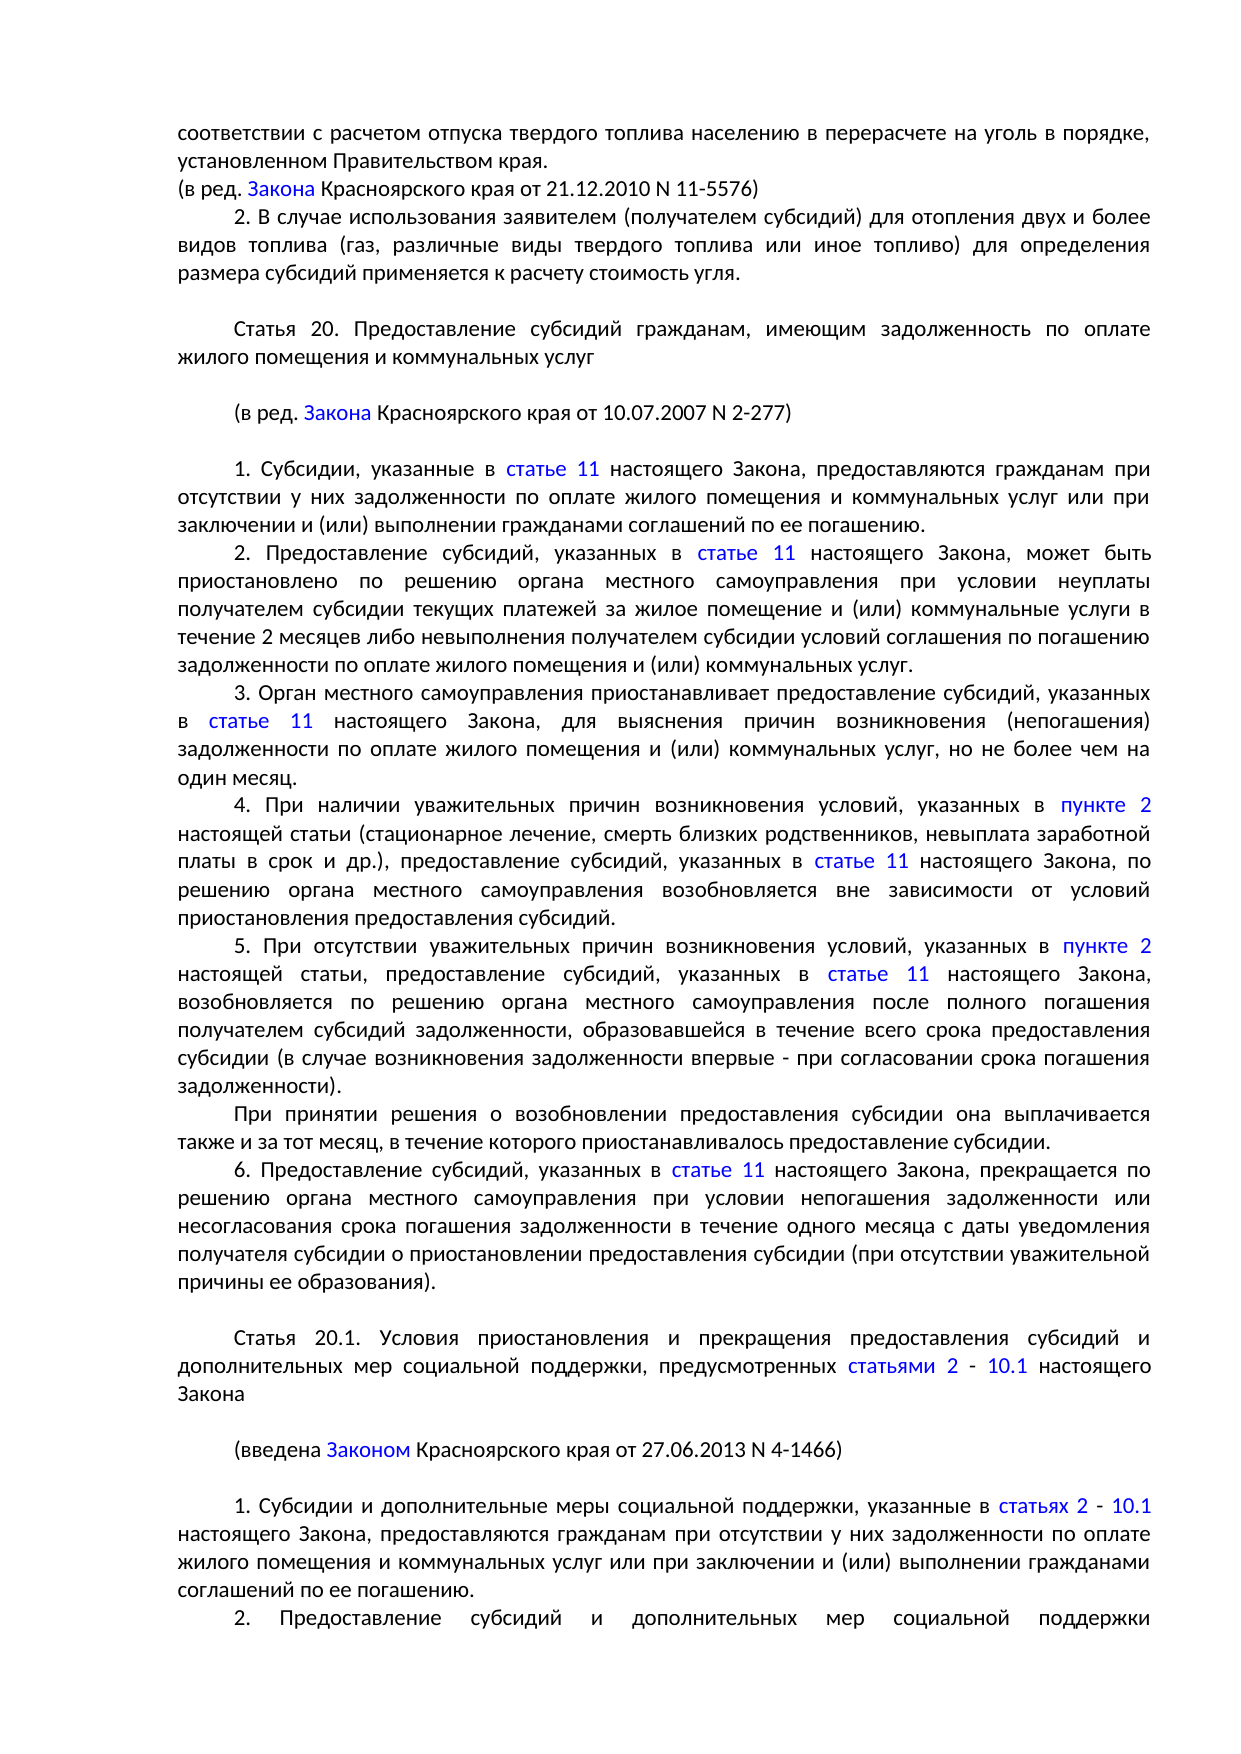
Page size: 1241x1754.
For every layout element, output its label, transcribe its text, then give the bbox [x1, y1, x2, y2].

text (в ред. Закона Красноярского края от 21.12.2010 N 11-5576) [177, 174, 1152, 202]
text 3. Орган местного самоуправления приостанавливает предоставление субсидий, указанных в статье 11 настоящего Закона, для выяснения причин возникновения (непогашения) задолженности по оплате жилого помещения и (или) коммунальных услуг, но не более чем на один месяц. [177, 678, 1152, 791]
text 5. При отсутствии уважительных причин возникновения условий, указанных в пункте 2 настоящей статьи, предоставление субсидий, указанных в статье 11 настоящего Закона, возобновляется по решению органа местного самоуправления после полного погашения получателем субсидий задолженности, образовавшейся в течение всего срока предоставления субсидии (в случае возникновения задолженности впервые - при согласовании срока погашения задолженности). [177, 931, 1152, 1099]
text При принятии решения о возобновлении предоставления субсидии она выплачивается также и за тот месяц, в течение которого приостанавливалось предоставление субсидии. [177, 1099, 1152, 1155]
text 1. Субсидии и дополнительные меры социальной поддержки, указанные в статьях 2 - 10.1 настоящего Закона, предоставляются гражданам при отсутствии у них задолженности по оплате жилого помещения и коммунальных услуг или при заключении и (или) выполнении гражданами соглашений по ее погашению. [177, 1491, 1152, 1603]
text (в ред. Закона Красноярского края от 10.07.2007 N 2-277) [177, 398, 1152, 426]
text 1. Субсидии, указанные в статье 11 настоящего Закона, предоставляются гражданам при отсутствии у них задолженности по оплате жилого помещения и коммунальных услуг или при заключении и (или) выполнении гражданами соглашений по ее погашению. [177, 454, 1152, 538]
text Статья 20.1. Условия приостановления и прекращения предоставления субсидий и дополнительных мер социальной поддержки, предусмотренных статьями 2 - 10.1 настоящего Закона [177, 1323, 1152, 1407]
text 2. Предоставление субсидий, указанных в статье 11 настоящего Закона, может быть приостановлено по решению органа местного самоуправления при условии неуплаты получателем субсидии текущих платежей за жилое помещение и (или) коммунальные услуги в течение 2 месяцев либо невыполнения получателем субсидии условий соглашения по погашению задолженности по оплате жилого помещения и (или) коммунальных услуг. [177, 538, 1152, 678]
text (введена Законом Красноярского края от 27.06.2013 N 4-1466) [177, 1435, 1152, 1463]
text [177, 1603, 1152, 1631]
text 4. При наличии уважительных причин возникновения условий, указанных в пункте 2 настоящей статьи (стационарное лечение, смерть близких родственников, невыплата заработной платы в срок и др.), предоставление субсидий, указанных в статье 11 настоящего Закона, по решению органа местного самоуправления возобновляется вне зависимости от условий приостановления предоставления субсидий. [177, 791, 1152, 931]
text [177, 118, 1152, 174]
text Статья 20. Предоставление субсидий гражданам, имеющим задолженность по оплате жилого помещения и коммунальных услуг [177, 314, 1152, 370]
text 2. В случае использования заявителем (получателем субсидий) для отопления двух и более видов топлива (газ, различные виды твердого топлива или иное топливо) для определения размера субсидий применяется к расчету стоимость угля. [177, 202, 1152, 286]
text 6. Предоставление субсидий, указанных в статье 11 настоящего Закона, прекращается по решению органа местного самоуправления при условии непогашения задолженности или несогласования срока погашения задолженности в течение одного месяца с даты уведомления получателя субсидии о приостановлении предоставления субсидии (при отсутствии уважительной причины ее образования). [177, 1155, 1152, 1295]
